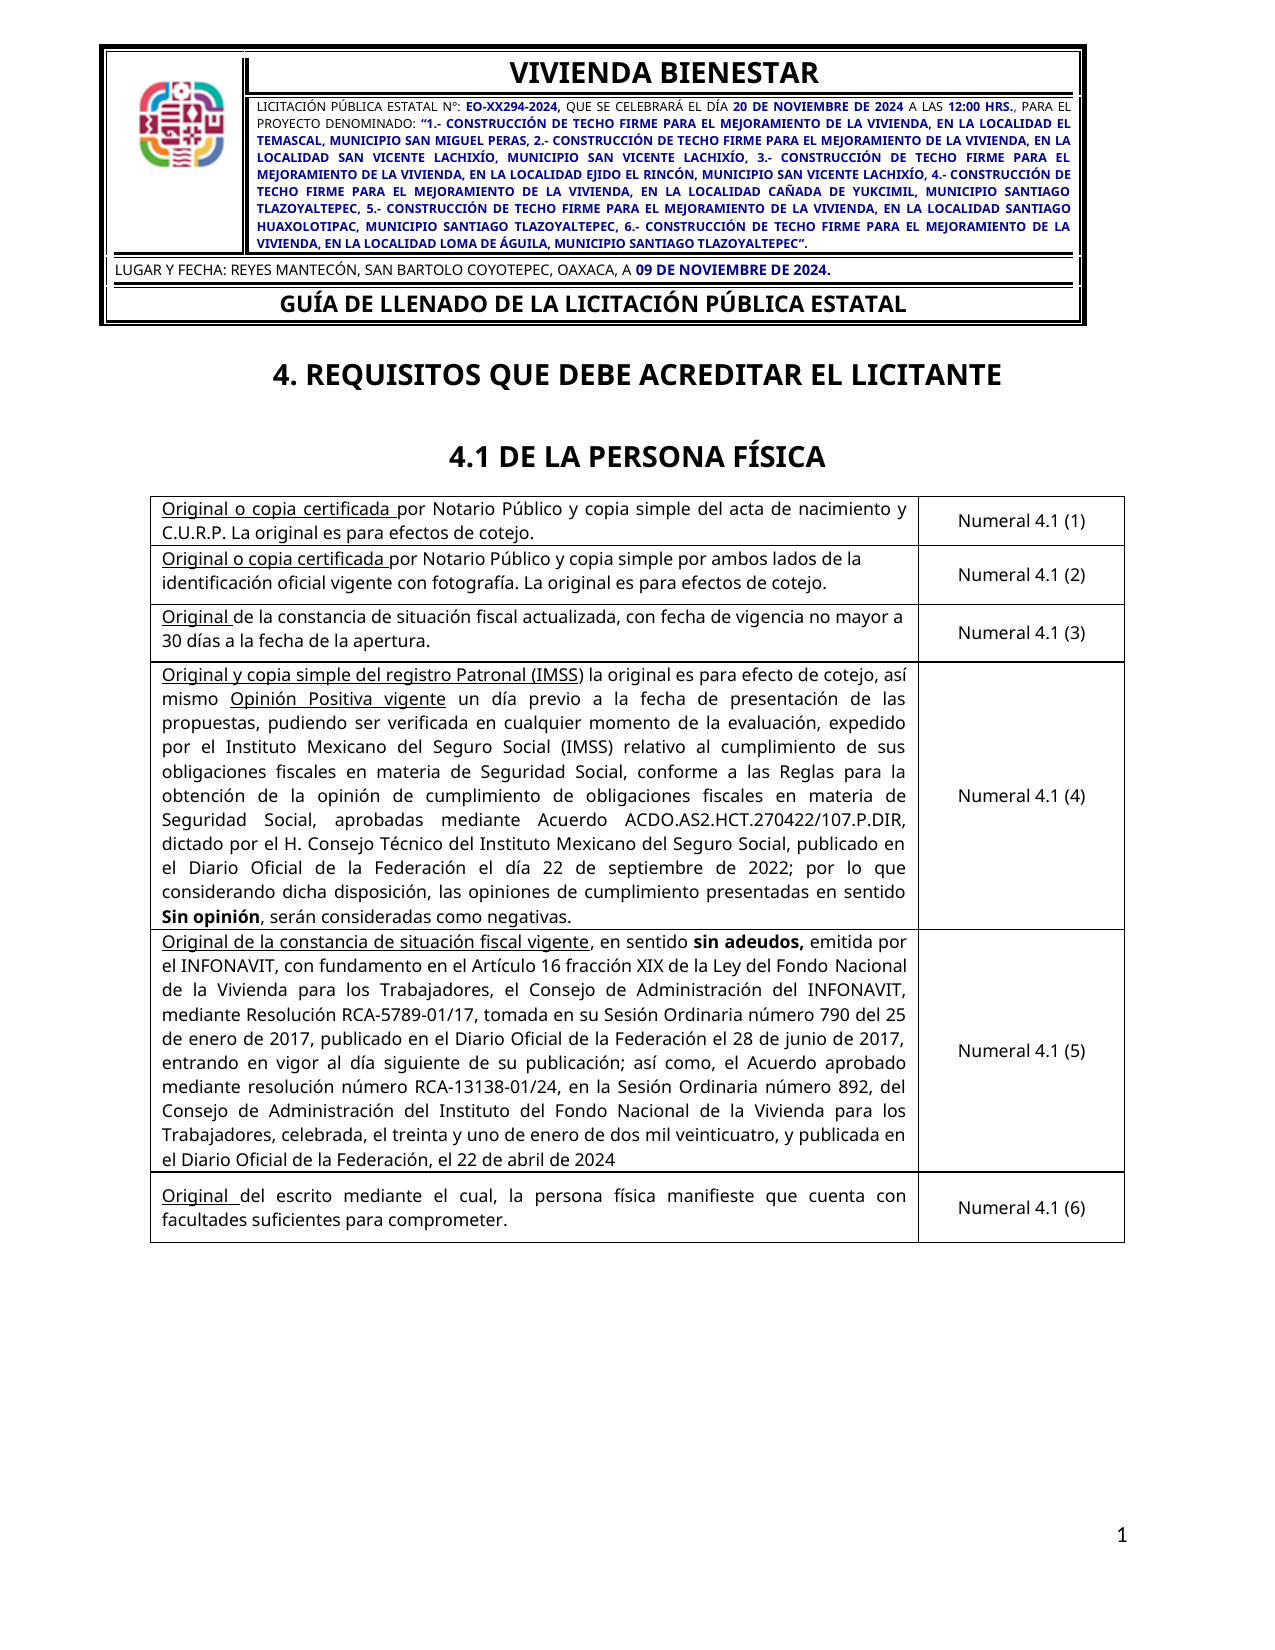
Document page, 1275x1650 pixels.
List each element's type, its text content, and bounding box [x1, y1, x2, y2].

picture [128, 73, 235, 173]
table_cell Numeral 4.1 (5) [919, 930, 1124, 1171]
table_header Original o copia certificada por Notario Público y copia simple del acta de nacimiento y C.U.R.P. La original es para efectos de cotejo. [151, 497, 918, 545]
text 4. REQUISITOS QUE DEBE ACREDITAR EL LICITANTE [148, 354, 1127, 393]
table_cell Original del escrito mediante el cual, la persona física manifieste que cuenta con facultades suficientes para comprometer. [151, 1173, 918, 1242]
table_cell Numeral 4.1 (4) [919, 663, 1124, 928]
text 4.1 DE LA PERSONA FÍSICA [148, 436, 1127, 476]
table_cell Numeral 4.1 (3) [919, 605, 1124, 661]
table_cell Numeral 4.1 (2) [919, 546, 1124, 603]
table_header Numeral 4.1 (1) [919, 497, 1124, 545]
table_cell Numeral 4.1 (6) [919, 1173, 1124, 1242]
table_cell Original y copia simple del registro Patronal (IMSS) la original es para efecto de cotejo, así mismo Opinión Positiva vigente un día previo a la fecha de presentación de las propuestas, pudiendo ser verificada en cualquier momento de la evaluación, expedido por el Instituto Mexicano del Seguro Social (IMSS) relativo al cumplimiento de sus obligaciones fiscales en materia de Seguridad Social, conforme a las Reglas para la obtención de la opinión de cumplimiento de obligaciones fiscales en materia de Seguridad Social, aprobadas mediante Acuerdo ACDO.AS2.HCT.270422/107.P.DIR, dictado por el H. Consejo Técnico del Instituto Mexicano del Seguro Social, publicado en el Diario Oficial de la Federación el día 22 de septiembre de 2022; por lo que considerando dicha disposición, las opiniones de cumplimiento presentadas en sentido Sin opinión, serán consideradas como negativas. [151, 663, 918, 928]
table_cell Original de la constancia de situación fiscal actualizada, con fecha de vigencia no mayor a 30 días a la fecha de la apertura. [151, 605, 918, 661]
table_cell Original o copia certificada por Notario Público y copia simple por ambos lados de la identificación oficial vigente con fotografía. La original es para efectos de cotejo. [151, 546, 918, 603]
table_cell Original de la constancia de situación fiscal vigente, en sentido sin adeudos, emitida por el INFONAVIT, con fundamento en el Artículo 16 fracción XIX de la Ley del Fondo Nacional de la Vivienda para los Trabajadores, el Consejo de Administración del INFONAVIT, mediante Resolución RCA-5789-01/17, tomada en su Sesión Ordinaria número 790 del 25 de enero de 2017, publicado en el Diario Oficial de la Federación el 28 de junio de 2017, entrando en vigor al día siguiente de su publicación; así como, el Acuerdo aprobado mediante resolución número RCA-13138-01/24, en la Sesión Ordinaria número 892, del Consejo de Administración del Instituto del Fondo Nacional de la Vivienda para los Trabajadores, celebrada, el treinta y uno de enero de dos mil veinticuatro, y publicada en el Diario Oficial de la Federación, el 22 de abril de 2024 [151, 930, 918, 1171]
